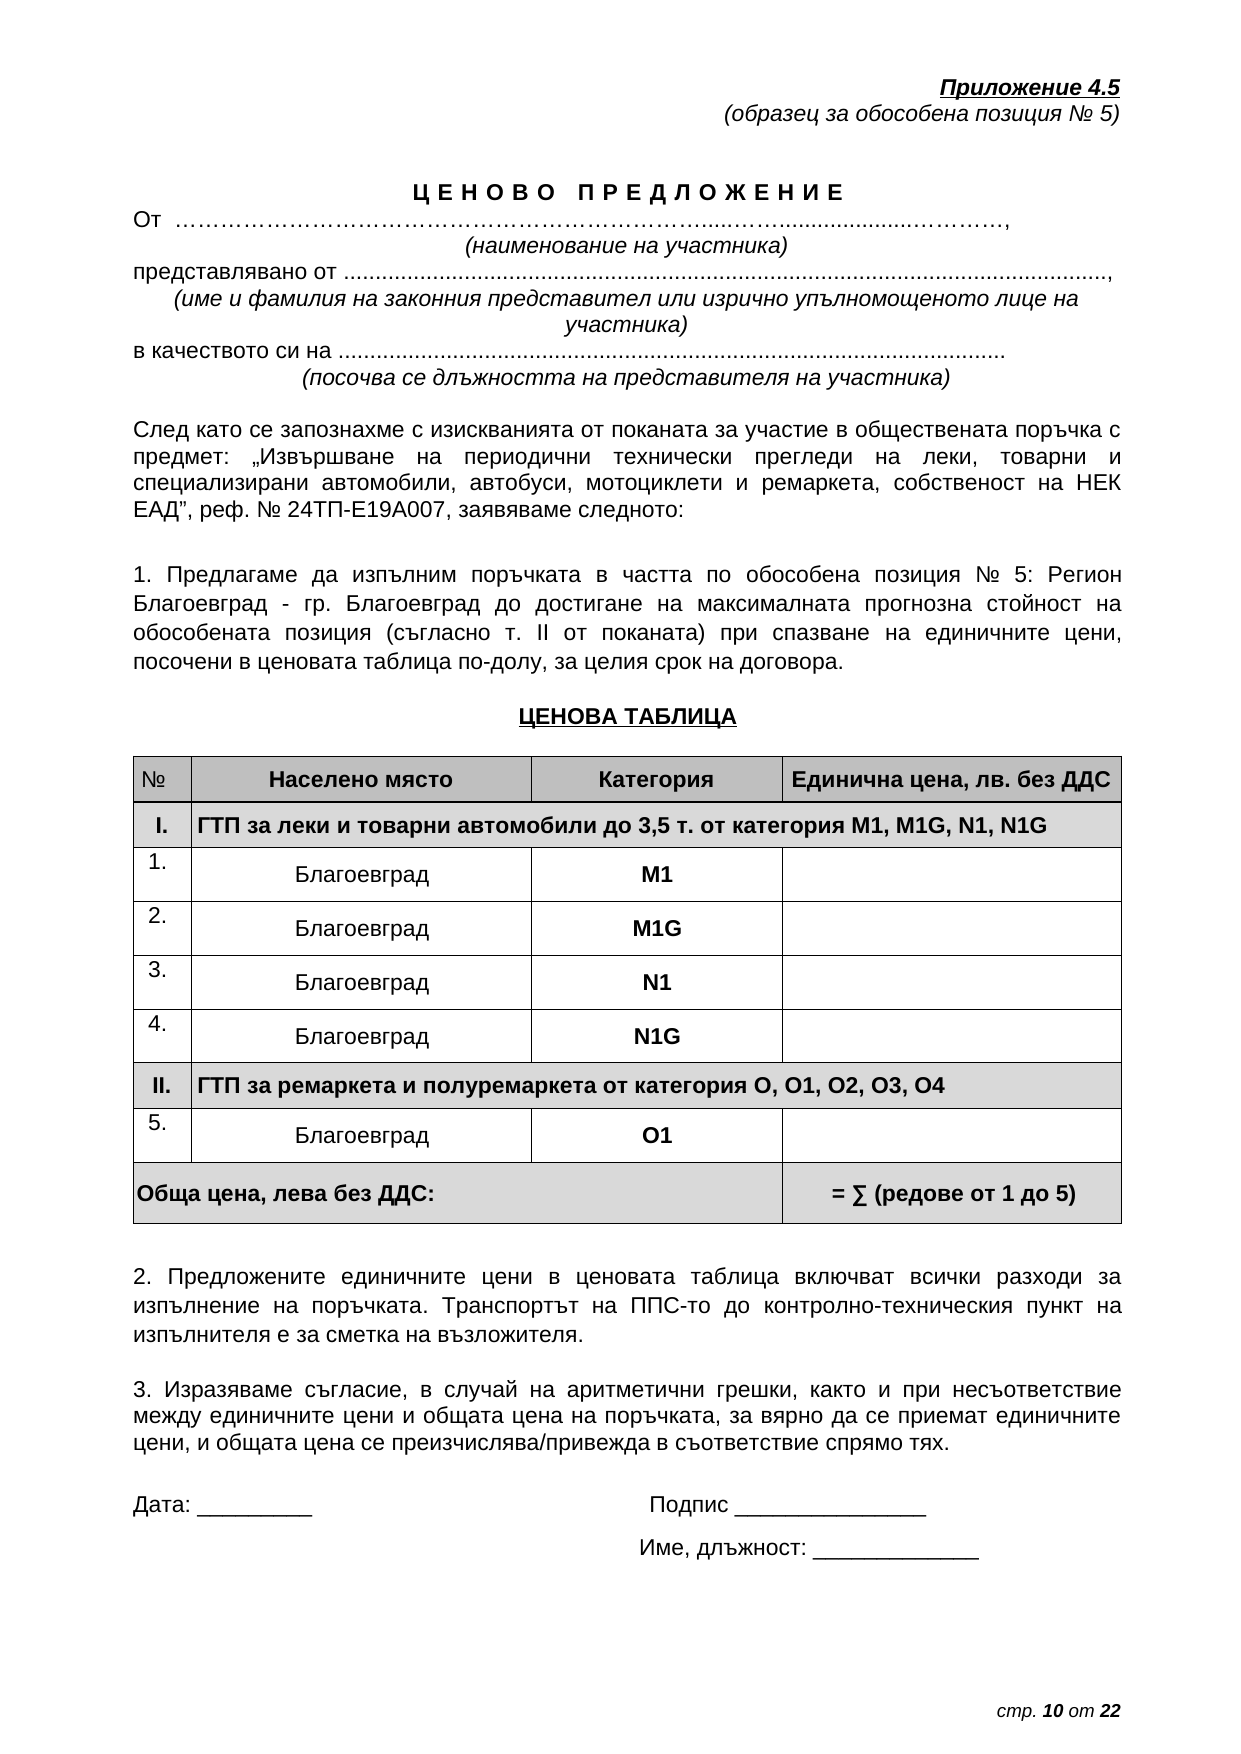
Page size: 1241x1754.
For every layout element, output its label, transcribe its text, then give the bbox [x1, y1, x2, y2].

table_cell Обща цена, лева без ДДС: [134, 1163, 782, 1223]
table_cell [134, 848, 191, 901]
table_cell І. [134, 803, 191, 847]
table_cell ІІ. [134, 1063, 191, 1108]
table_cell [134, 1109, 191, 1162]
table_cell Благоевград [192, 1010, 531, 1062]
table_header Категория [532, 757, 782, 801]
table_cell M1G [532, 902, 782, 955]
text 3. Изразяваме съгласие, в случай на аритметични грешки, както и при несъответствие между единичните цени и общата цена на поръчката, за вярно да се приемат единичните цени, и общата цена се преизчислява/привежда в съответствие спрямо тях. [133, 1376, 1122, 1455]
text (образец за обособена позиция № 5) [133, 100, 1122, 127]
table_cell [783, 1010, 1121, 1062]
text Приложение 4.5 [133, 74, 1122, 100]
text Име, длъжност: _____________ [133, 1534, 1122, 1561]
text След като се запознахме с изискванията от поканата за участие в обществената поръчка с предмет: „Извършване на периодични технически прегледи на леки, товарни и специализирани автомобили, автобуси, мотоциклети и ремаркета, собственост на НЕК ЕАД”, реф. № 24ТП-Е19А007, заявяваме следното: [133, 416, 1122, 522]
table_cell O1 [532, 1109, 782, 1162]
table_cell [134, 956, 191, 1008]
text представлявано от ........................................................................................................................, [133, 258, 1122, 285]
table_cell ГТП за ремаркета и полуремаркета от категория О, О1, О2, О3, О4 [192, 1063, 1121, 1108]
text Дата: _________ Подпис _______________ [133, 1491, 1122, 1518]
table_header Единична цена, лв. без ДДС [783, 757, 1121, 801]
table_cell M1 [532, 848, 782, 901]
table_cell [783, 956, 1121, 1008]
text 1. Предлагаме да изпълним поръчката в частта по обособена позиция № 5: Регион Благоевград - гр. Благоевград до достигане на максималната прогнозна стойност на обособената позиция (съгласно т. II от поканата) при спазване на единичните цени, посочени в ценовата таблица по-долу, за целия срок на договора. [133, 561, 1122, 674]
table_header № [134, 757, 191, 801]
text От …………………………………………………………….....…….....................…………, [133, 206, 1122, 232]
text ЦЕНОВО ПРЕДЛОЖЕНИЕ [133, 179, 1122, 206]
text ЦЕНОВА ТАБЛИЦА [133, 703, 1122, 729]
table_cell [134, 1010, 191, 1062]
table_cell Благоевград [192, 848, 531, 901]
table_cell [783, 1109, 1121, 1162]
table_cell Благоевград [192, 1109, 531, 1162]
text (наименование на участника) [133, 232, 1122, 258]
table_cell ГТП за леки и товарни автомобили до 3,5 т. от категория M1, M1G, N1, N1G [192, 803, 1121, 847]
text в качеството си на ......................................................................................................... [133, 337, 1122, 364]
table_cell = ∑ (редове от 1 до 5) [783, 1163, 1121, 1223]
table_cell N1G [532, 1010, 782, 1062]
text 2. Предложените единичните цени в ценовата таблица включват всички разходи за изпълнение на поръчката. Транспортът на ППС-то до контролно-техническия пункт на изпълнителя е за сметка на възложителя. [133, 1263, 1122, 1347]
text (посочва се длъжността на представителя на участника) [133, 364, 1122, 390]
table_cell [783, 902, 1121, 955]
table_cell N1 [532, 956, 782, 1008]
table_cell Благоевград [192, 902, 531, 955]
table_cell Благоевград [192, 956, 531, 1008]
table_header Населено място [192, 757, 531, 801]
text (име и фамилия на законния представител или изрично упълномощеното лице на участника) [133, 285, 1122, 337]
table_cell [783, 848, 1121, 901]
table_cell [134, 902, 191, 955]
